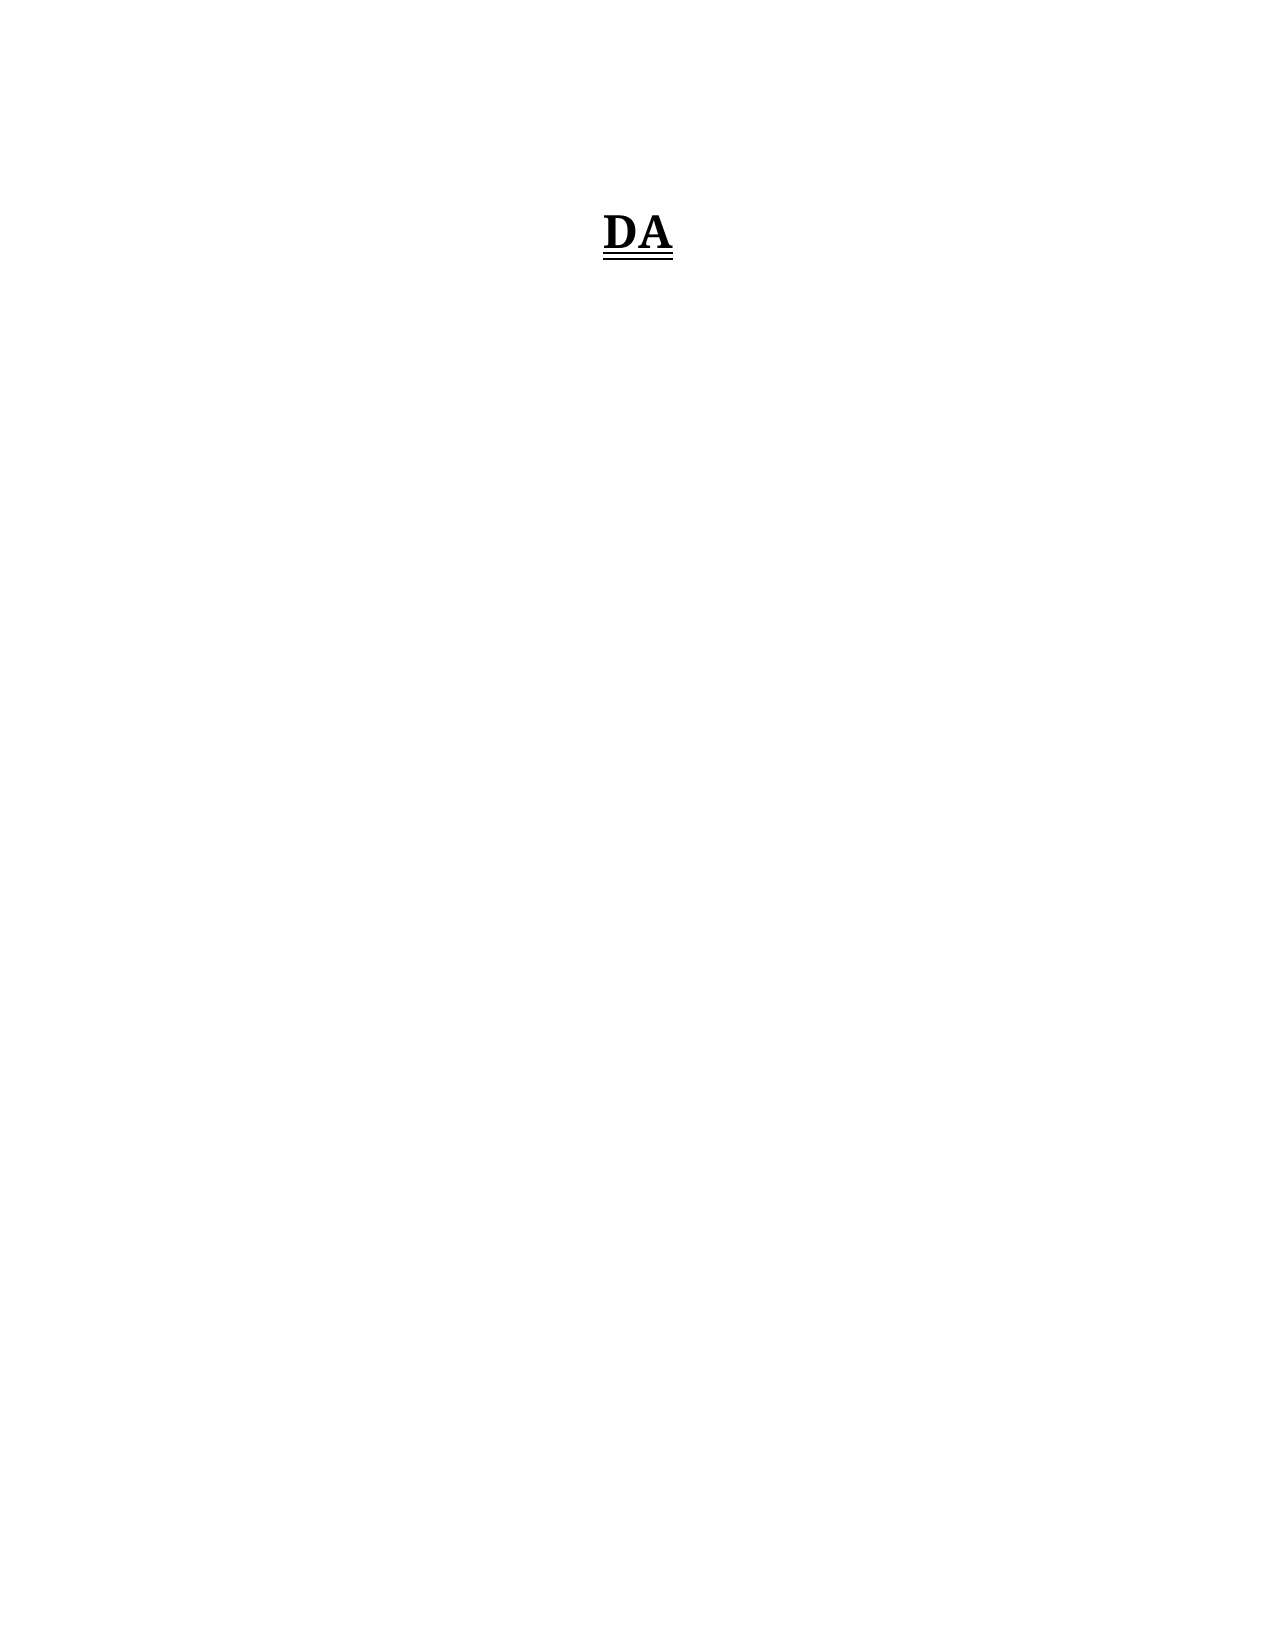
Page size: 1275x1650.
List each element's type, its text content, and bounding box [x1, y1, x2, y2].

subtitle DA [150, 200, 1125, 262]
